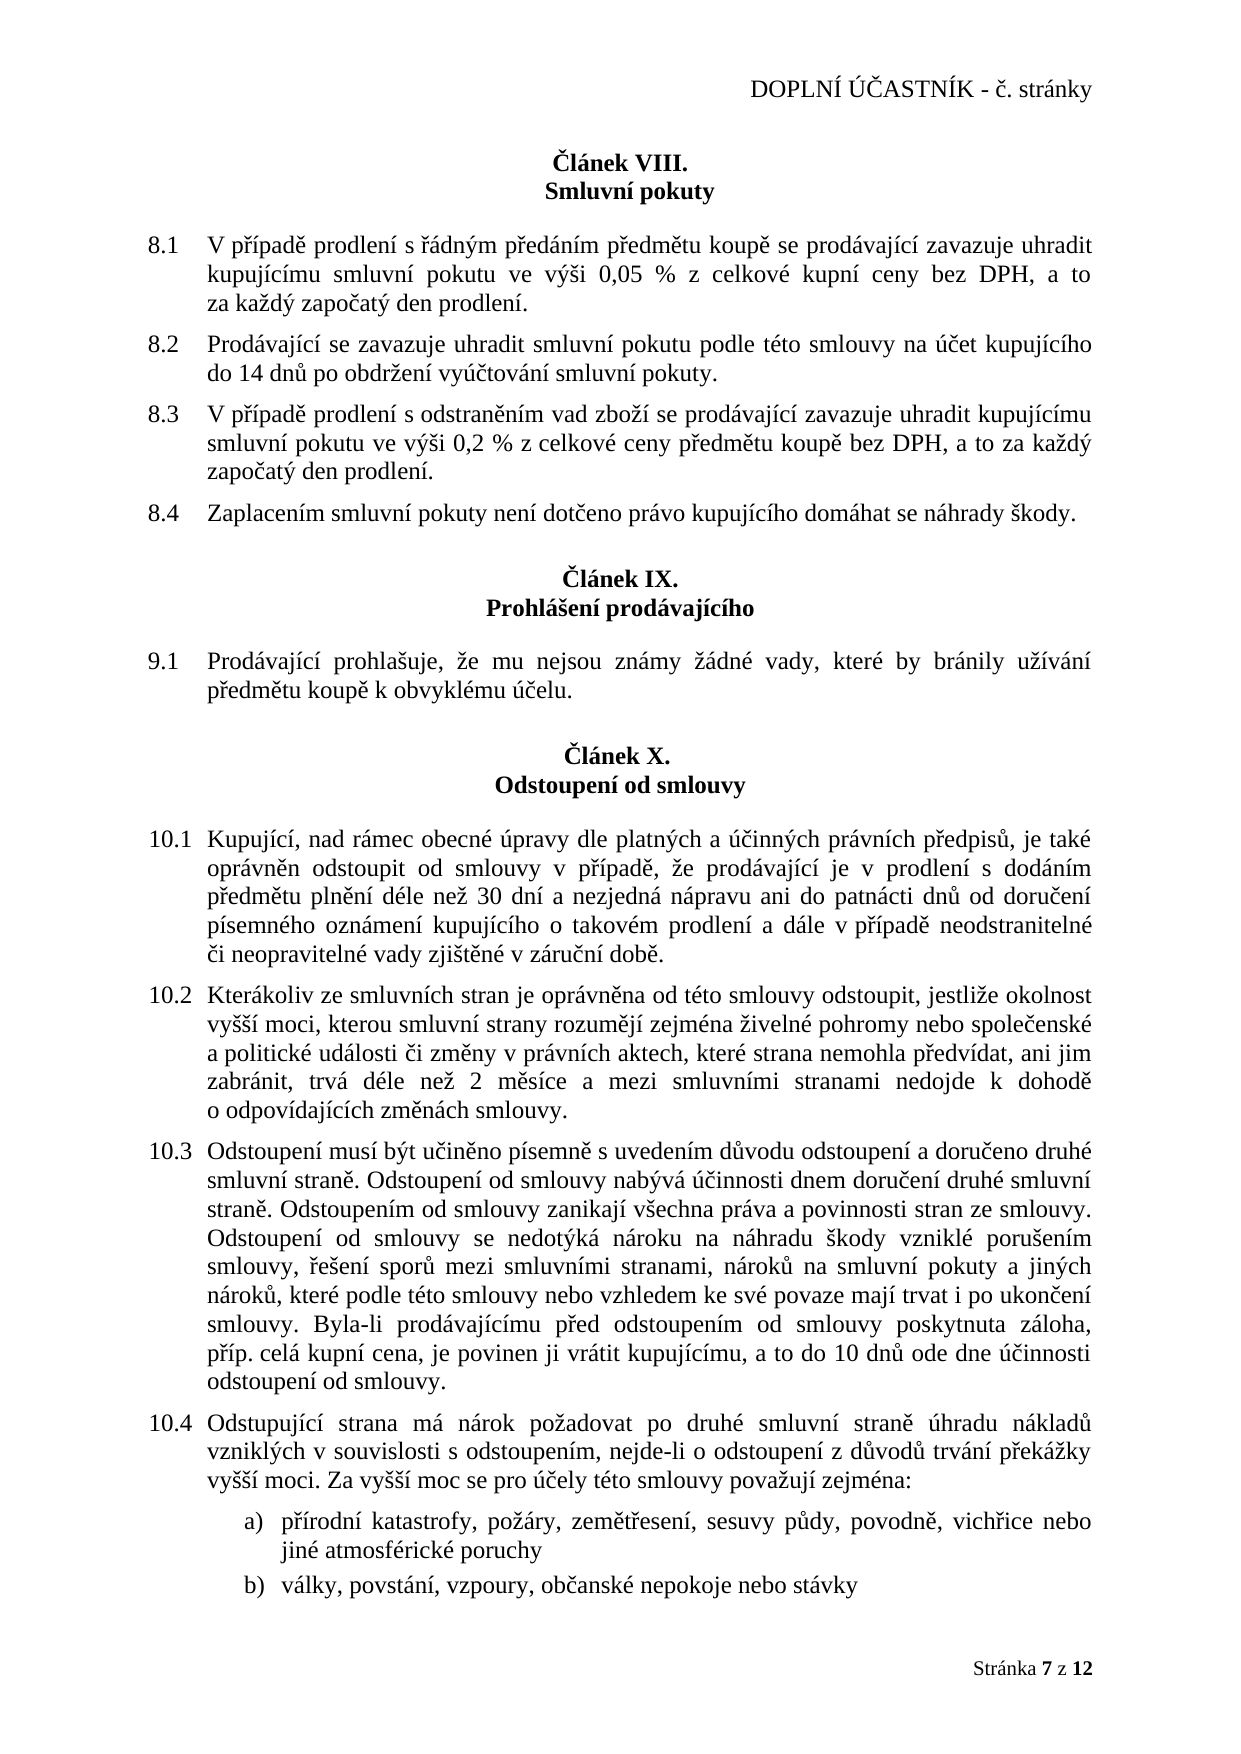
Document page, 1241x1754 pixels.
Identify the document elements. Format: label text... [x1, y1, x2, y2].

text Článek IX. Prohlášení prodávajícího [148, 564, 1092, 621]
list Odstupující strana má nárok požadovat po druhé smluvní straně úhradu nákladů vzniklých v souvislosti s odstoupením, nejde-li o odstoupení z důvodů trvání překážky vyšší moci. Za vyšší moc se pro účely této smlouvy považují zejména: [148, 1408, 1092, 1494]
list V případě prodlení s řádným předáním předmětu koupě se prodávající zavazuje uhradit kupujícímu smluvní pokutu ve výši 0,05 % z celkové kupní ceny bez DPH, a to za každý započatý den prodlení. [148, 230, 1092, 316]
list Prodávající prohlašuje, že mu nejsou známy žádné vady, které by bránily užívání předmětu koupě k obvyklému účelu. [148, 646, 1092, 704]
list Zaplacením smluvní pokuty není dotčeno právo kupujícího domáhat se náhrady škody. [148, 498, 1092, 526]
list V případě prodlení s odstraněním vad zboží se prodávající zavazuje uhradit kupujícímu smluvní pokutu ve výši 0,2 % z celkové ceny předmětu koupě bez DPH, a to za každý započatý den prodlení. [148, 399, 1092, 485]
list Kupující, nad rámec obecné úpravy dle platných a účinných právních předpisů, je také oprávněn odstoupit od smlouvy v případě, že prodávající je v prodlení s dodáním předmětu plnění déle než 30 dní a nezjedná nápravu ani do patnácti dnů od doručení písemného oznámení kupujícího o takovém prodlení a dále v případě neodstranitelné či neopravitelné vady zjištěné v záruční době. [148, 824, 1092, 968]
list přírodní katastrofy, požáry, zemětřesení, sesuvy půdy, povodně, vichřice nebo jiné atmosférické poruchy [244, 1506, 1092, 1564]
list Prodávající se zavazuje uhradit smluvní pokutu podle této smlouvy na účet kupujícího do 14 dnů po obdržení vyúčtování smluvní pokuty. [148, 329, 1092, 386]
list Odstoupení musí být učiněno písemně s uvedením důvodu odstoupení a doručeno druhé smluvní straně. Odstoupení od smlouvy nabývá účinnosti dnem doručení druhé smluvní straně. Odstoupením od smlouvy zanikají všechna práva a povinnosti stran ze smlouvy. Odstoupení od smlouvy se nedotýká nároku na náhradu škody vzniklé porušením smlouvy, řešení sporů mezi smluvními stranami, nároků na smluvní pokuty a jiných nároků, které podle této smlouvy nebo vzhledem ke své povaze mají trvat i po ukončení smlouvy. Byla-li prodávajícímu před odstoupením od smlouvy poskytnuta záloha, příp. celá kupní cena, je povinen ji vrátit kupujícímu, a to do 10 dnů ode dne účinnosti odstoupení od smlouvy. [148, 1136, 1092, 1395]
text Článek VIII. Smluvní pokuty [148, 148, 1092, 205]
list války, povstání, vzpoury, občanské nepokoje nebo stávky [244, 1570, 1092, 1599]
list Kterákoliv ze smluvních stran je oprávněna od této smlouvy odstoupit, jestliže okolnost vyšší moci, kterou smluvní strany rozumějí zejména živelné pohromy nebo společenské a politické události či změny v právních aktech, které strana nemohla předvídat, ani jim zabránit, trvá déle než 2 měsíce a mezi smluvními stranami nedojde k dohodě o odpovídajících změnách smlouvy. [148, 980, 1092, 1124]
text Článek X. Odstoupení od smlouvy [148, 741, 1092, 799]
